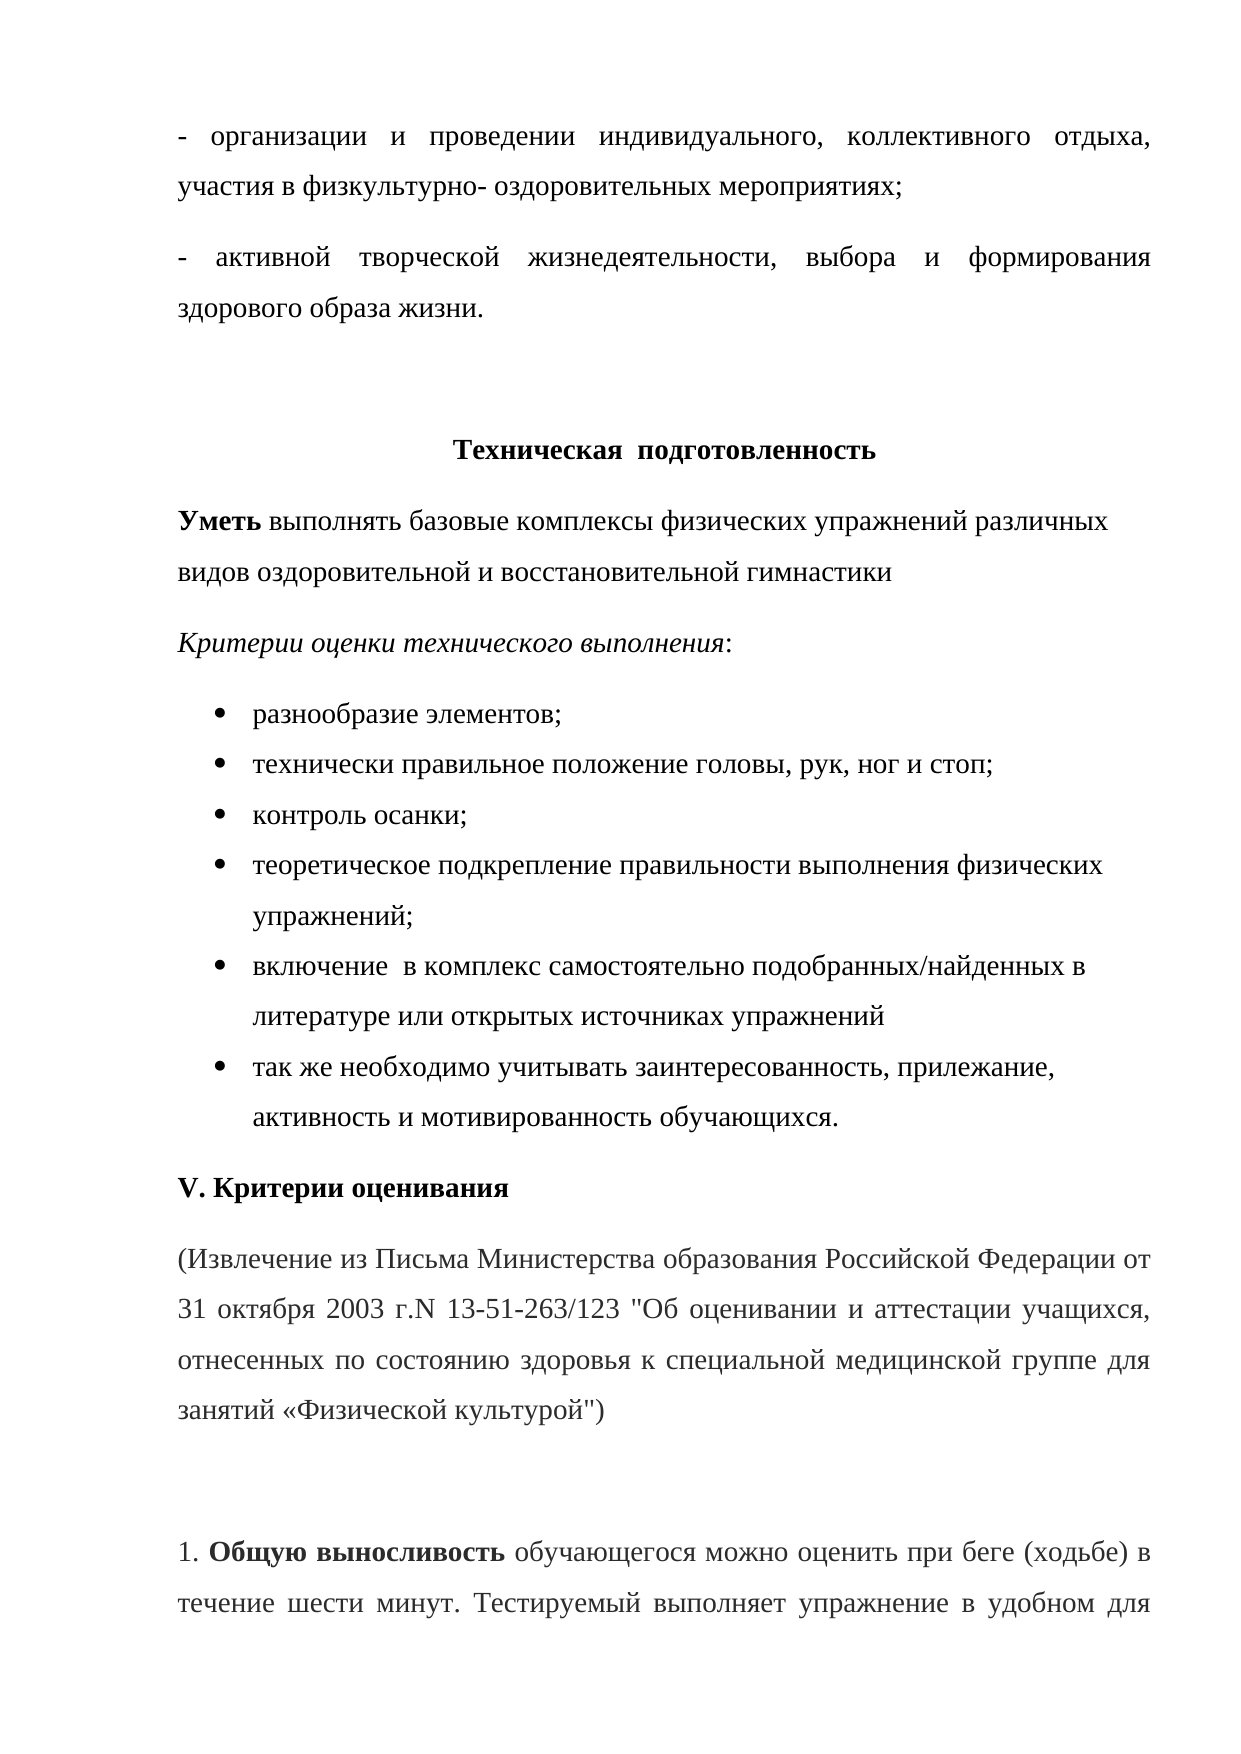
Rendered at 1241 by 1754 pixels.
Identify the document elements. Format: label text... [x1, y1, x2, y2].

list включение в комплекс самостоятельно подобранных/найденных в литературе или открытых источниках упражнений [215, 948, 1152, 1032]
text (Извлечение из Письма Министерства образования Российской Федерации от 31 октября 2003 г.N 13-51-263/123 "Об оценивании и аттестации учащихся, отнесенных по состоянию здоровья к специальной медицинской группе для занятий «Физической культурой") [177, 1241, 1152, 1426]
text - организации и проведении индивидуального, коллективного отдыха, участия в физкультурно- оздоровительных мероприятиях; [177, 118, 1152, 202]
text - активной творческой жизнедеятельности, выбора и формирования здорового образа жизни. [177, 239, 1152, 323]
text V. Критерии оценивания [177, 1170, 1152, 1204]
text Критерии оценки технического выполнения: [177, 625, 1152, 658]
list контроль осанки; [215, 797, 1152, 830]
list технически правильное положение головы, рук, ног и стоп; [215, 746, 1152, 780]
list так же необходимо учитывать заинтересованность, прилежание, активность и мотивированность обучающихся. [215, 1049, 1152, 1133]
text Техническая подготовленность [177, 432, 1152, 466]
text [177, 1534, 1152, 1618]
list теоретическое подкрепление правильности выполнения физических упражнений; [215, 847, 1152, 931]
text Уметь выполнять базовые комплексы физических упражнений различных видов оздоровительной и восстановительной гимнастики [177, 503, 1152, 587]
list разнообразие элементов; [215, 696, 1152, 729]
